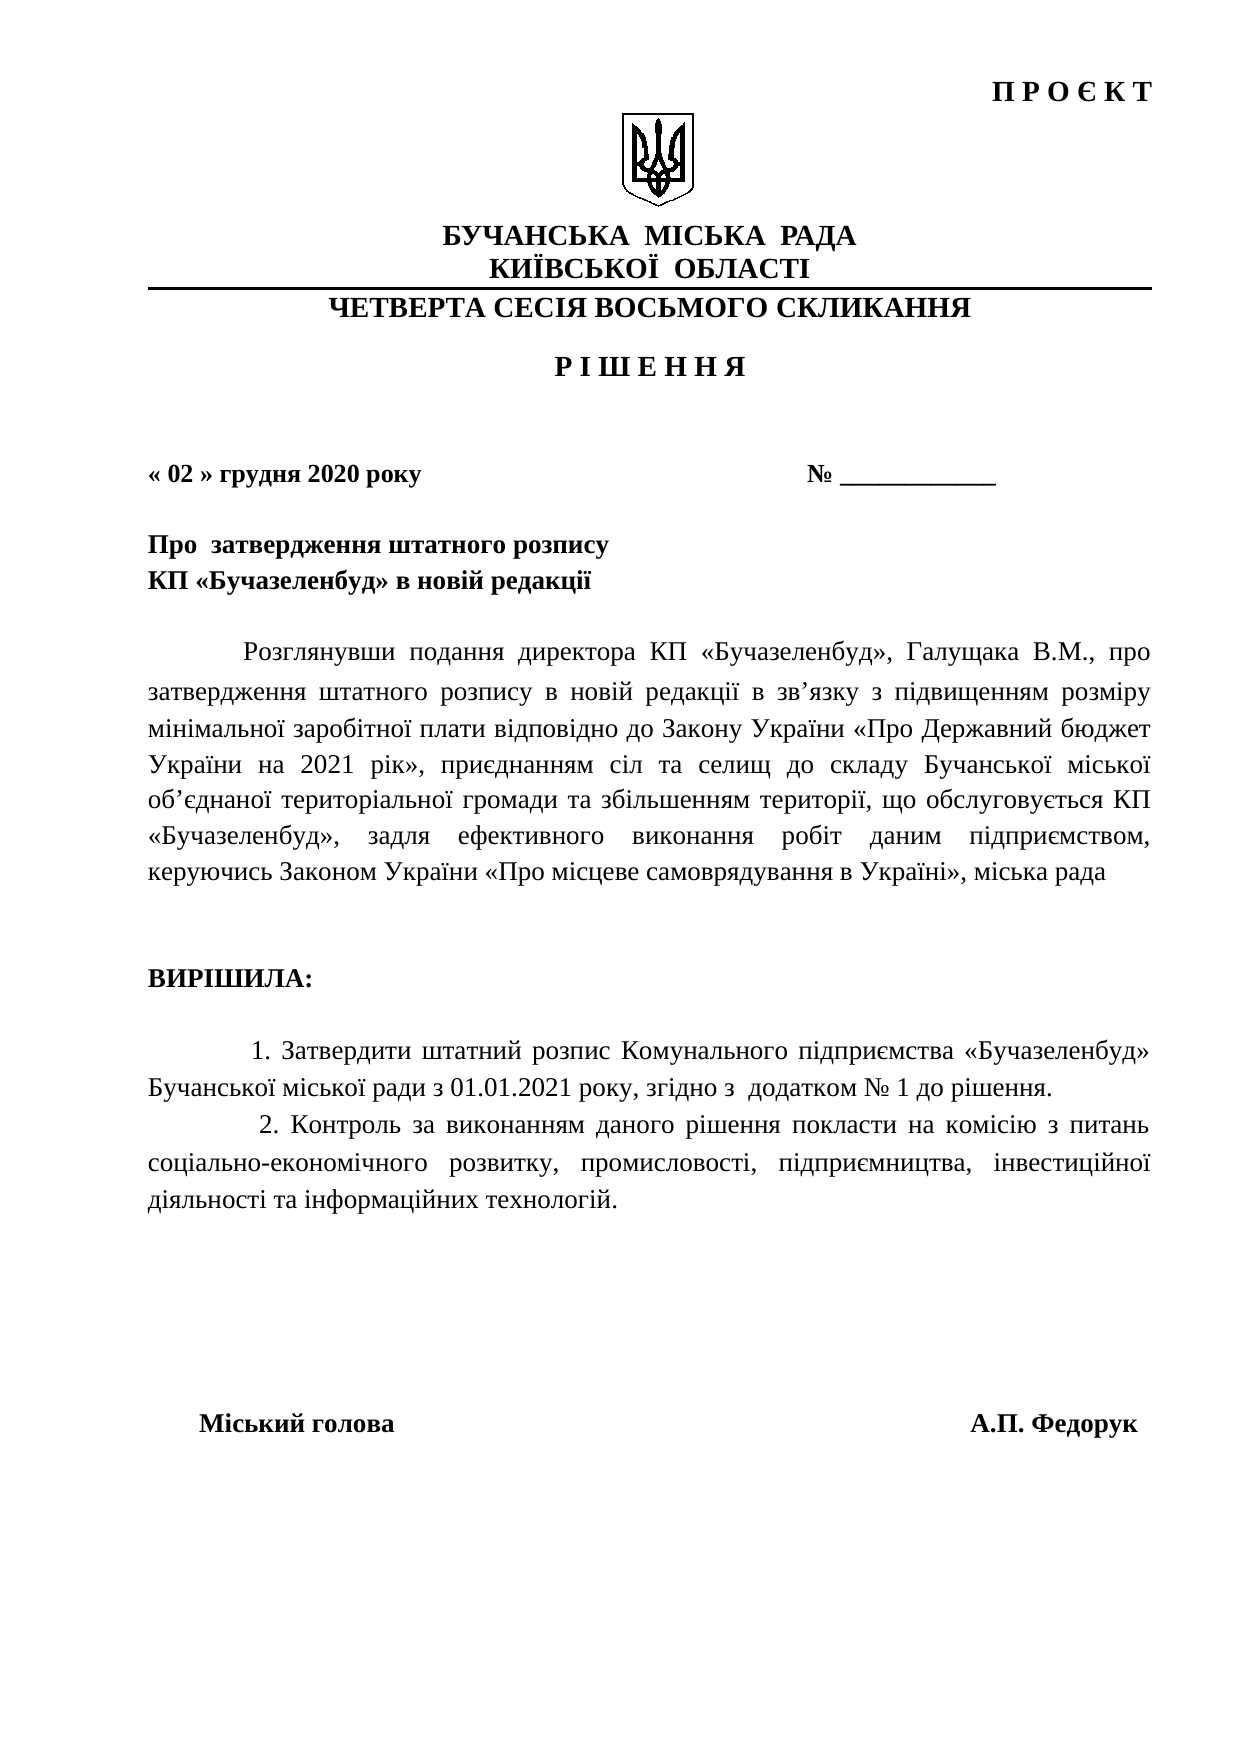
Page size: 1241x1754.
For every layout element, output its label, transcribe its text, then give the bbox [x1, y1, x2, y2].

text Розглянувши подання директора КП «Бучазеленбуд», Галущака В.М., про затвердження штатного розпису в новій редакції в зв’язку з підвищенням розміру мінімальної заробітної плати відповідно до Закону України «Про Державний бюджет України на 2021 рік», приєднанням сіл та селищ до складу Бучанської міської об’єднаної територіальної громади та збільшенням території, що обслуговується КП «Бучазеленбуд», задля ефективного виконання робіт даним підприємством, керуючись Законом України «Про місцеве самоврядування в Україні», міська рада [148, 636, 1152, 886]
text ЧЕТВЕРТА СЕСІЯ ВОСЬМОГО СКЛИКАННЯ [148, 290, 1152, 323]
text Р І Ш Е Н Н Я [148, 349, 1152, 383]
text 1. Затвердити штатний розпис Комунального підприємства «Бучазеленбуд» Бучанської міської ради з 01.01.2021 року, згідно з додатком № 1 до рішення. [148, 1034, 1152, 1102]
subtitle ПРОЕКТ [148, 107, 1152, 218]
text Про затвердження штатного розпису [148, 528, 1152, 559]
text « 02 » грудня 2020 року № ____________ [148, 458, 1152, 488]
text ВИРІШИЛА: [148, 962, 1152, 993]
text 2. Контроль за виконанням даного рішення покласти на комісію з питань соціально-економічного розвитку, промисловості, підприємництва, інвестиційної діяльності та інформаційних технологій. [148, 1108, 1152, 1214]
subtitle БУЧАНСЬКА МІСЬКА РАДА [148, 218, 1152, 251]
text Міський голова А.П. Федорук [185, 1407, 1152, 1438]
subtitle КИЇВСЬКОЇ ОБЛАСТІ [148, 251, 1152, 287]
text КП «Бучазеленбуд» в новій редакції [148, 564, 1152, 595]
